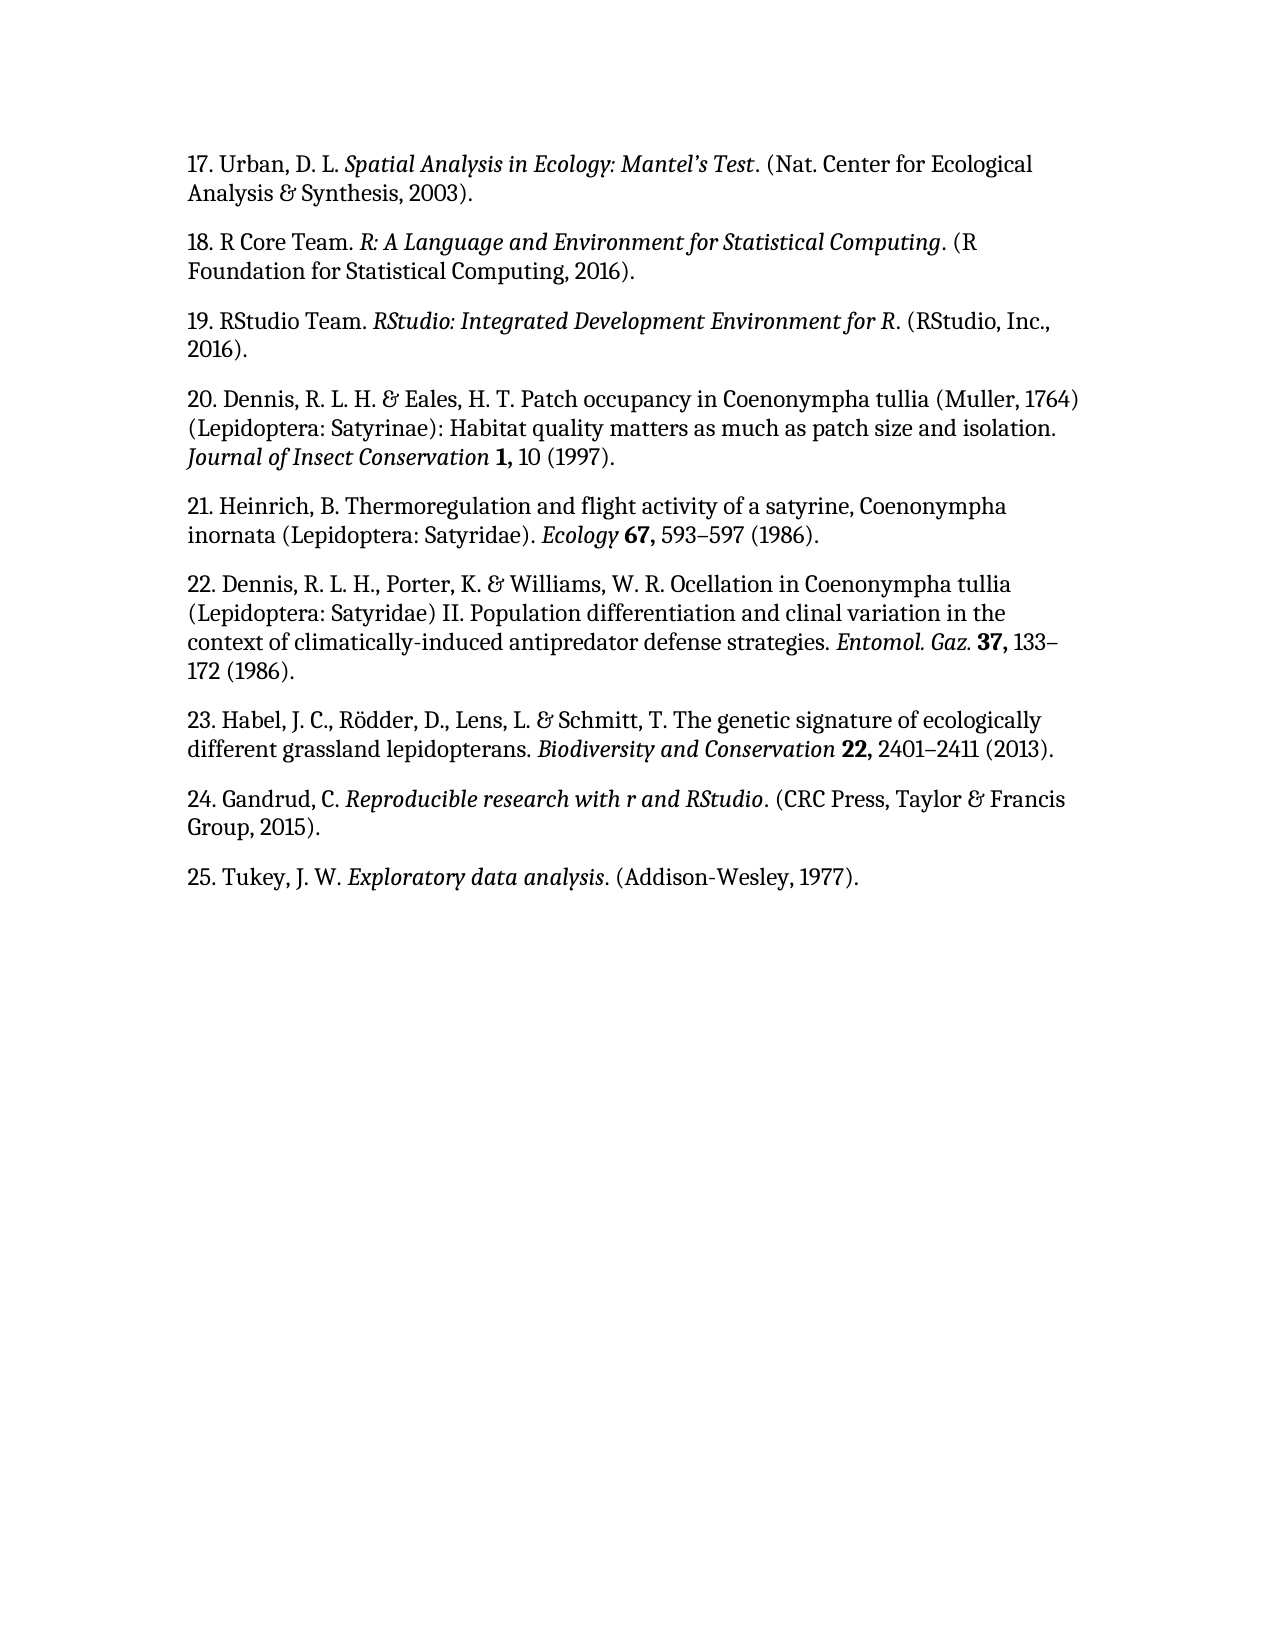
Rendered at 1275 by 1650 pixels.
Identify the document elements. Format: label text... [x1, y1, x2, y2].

text 19. RStudio Team. RStudio: Integrated Development Environment for R. (RStudio, Inc., 2016). [187, 307, 1087, 364]
text 25. Tukey, J. W. Exploratory data analysis. (Addison-Wesley, 1977). [187, 863, 1087, 892]
text 21. Heinrich, B. Thermoregulation and flight activity of a satyrine, Coenonympha inornata (Lepidoptera: Satyridae). Ecology 67, 593–597 (1986). [187, 492, 1087, 549]
text 18. R Core Team. R: A Language and Environment for Statistical Computing. (R Foundation for Statistical Computing, 2016). [187, 228, 1087, 286]
text 24. Gandrud, C. Reproducible research with r and RStudio. (CRC Press, Taylor & Francis Group, 2015). [187, 784, 1087, 842]
text 23. Habel, J. C., Rödder, D., Lens, L. & Schmitt, T. The genetic signature of ecologically different grassland lepidopterans. Biodiversity and Conservation 22, 2401–2411 (2013). [187, 706, 1087, 764]
text 22. Dennis, R. L. H., Porter, K. & Williams, W. R. Ocellation in Coenonympha tullia (Lepidoptera: Satyridae) II. Population differentiation and clinal variation in the context of climatically-induced antipredator defense strategies. Entomol. Gaz. 37, 133–172 (1986). [187, 570, 1087, 685]
text 20. Dennis, R. L. H. & Eales, H. T. Patch occupancy in Coenonympha tullia (Muller, 1764) (Lepidoptera: Satyrinae): Habitat quality matters as much as patch size and isolation. Journal of Insect Conservation 1, 10 (1997). [187, 385, 1087, 471]
text 17. Urban, D. L. Spatial Analysis in Ecology: Mantel’s Test. (Nat. Center for Ecological Analysis & Synthesis, 2003). [187, 150, 1087, 207]
